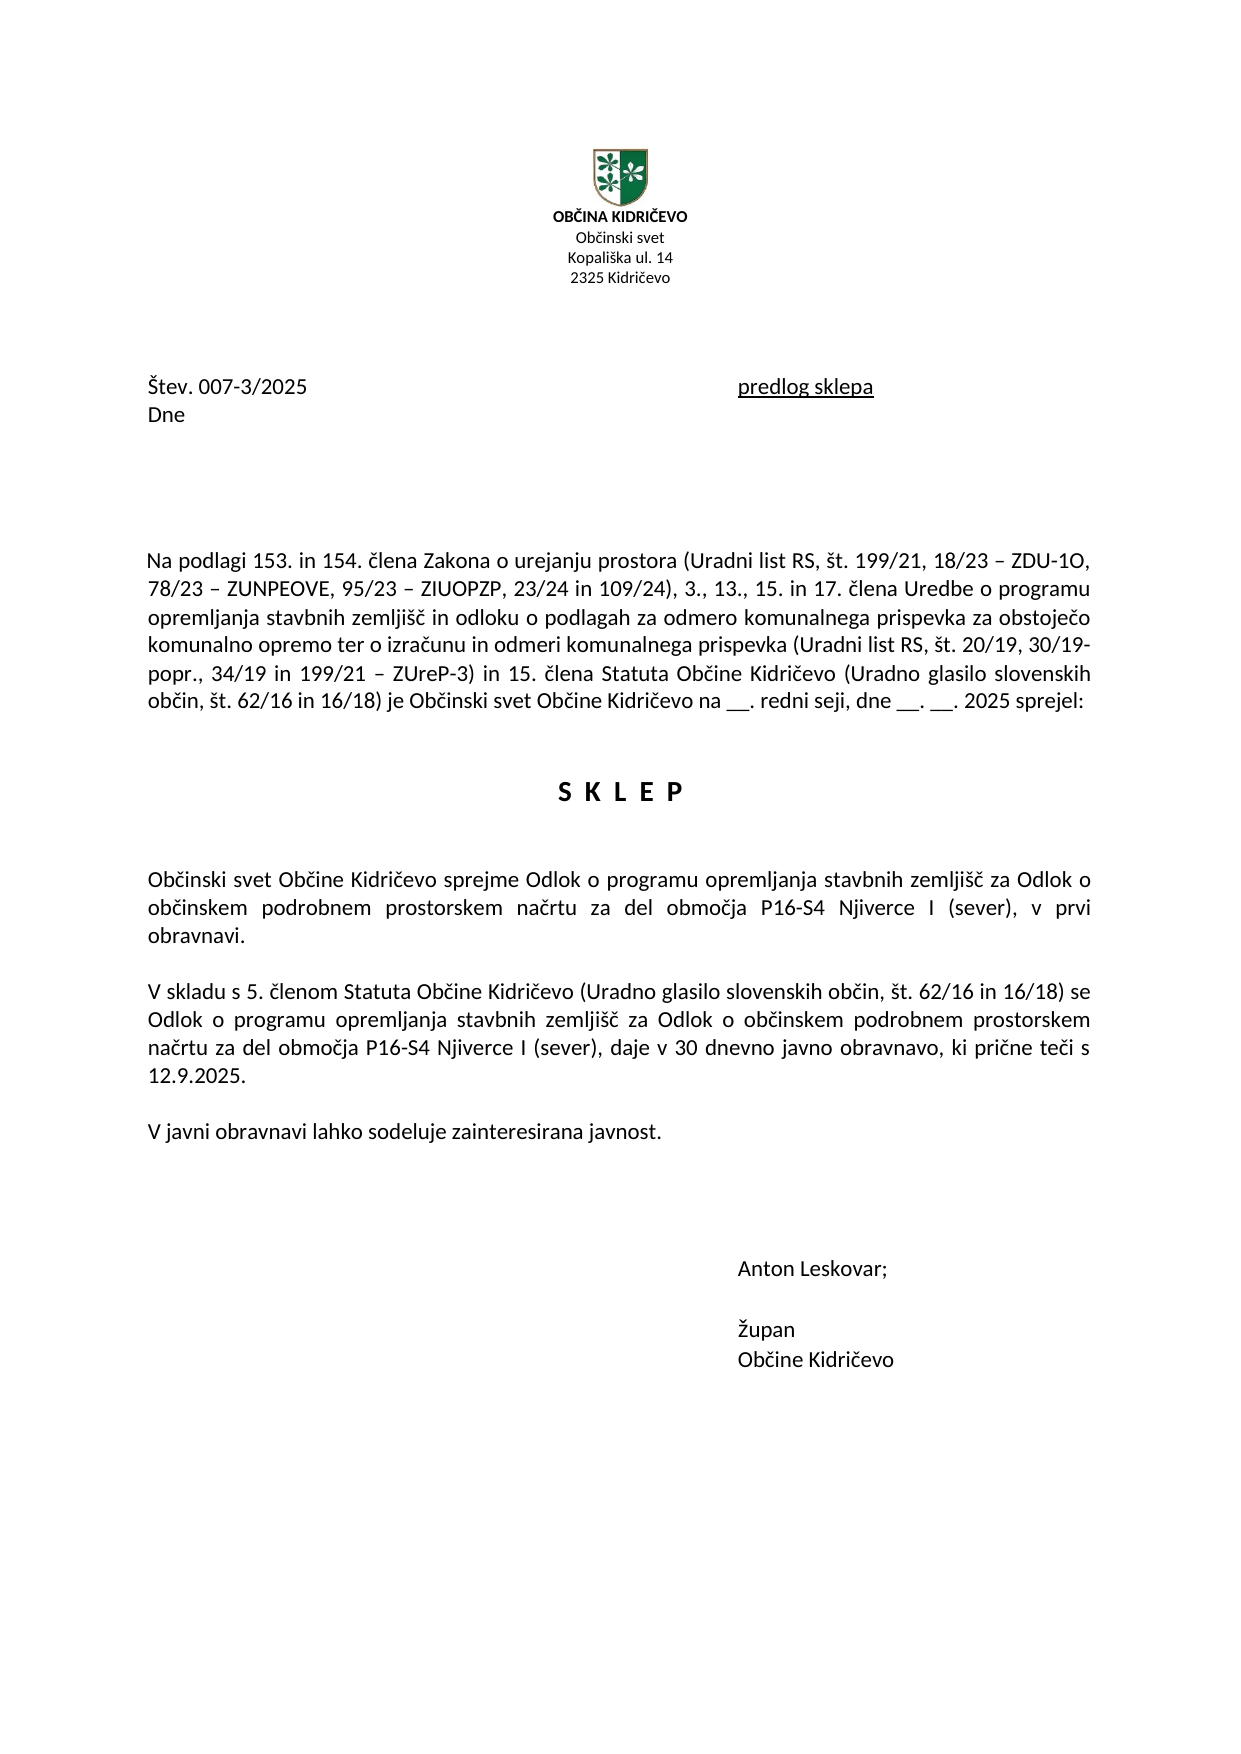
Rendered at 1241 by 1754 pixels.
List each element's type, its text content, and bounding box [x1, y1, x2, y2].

text Občinski svet [148, 227, 1093, 247]
picture [591, 147, 649, 207]
text Dne [148, 400, 1093, 456]
text Kopališka ul. 14 [148, 247, 1093, 268]
subtitle Anton Leskovar; [148, 1254, 1093, 1282]
text S K L E P [148, 773, 1093, 809]
text Štev. 007-3/2025 predlog sklepa [148, 372, 1093, 400]
text OBČINA KIDRIČEVO [148, 207, 1093, 227]
text Na podlagi 153. in 154. člena Zakona o urejanju prostora (Uradni list RS, št. 199/21, 18/23 – ZDU-1O, 78/23 – ZUNPEOVE, 95/23 – ZIUOPZP, 23/24 in 109/24), 3., 13., 15. in 17. člena Uredbe o programu opremljanja stavbnih zemljišč in odloku o podlagah za odmero komunalnega prispevka za obstoječo komunalno opremo ter o izračunu in odmeri komunalnega prispevka (Uradni list RS, št. 20/19, 30/19-popr., 34/19 in 199/21 – ZUreP-3) in 15. člena Statuta Občine Kidričevo (Uradno glasilo slovenskih občin, št. 62/16 in 16/18) je Občinski svet Občine Kidričevo na __. redni seji, dne __. __. 2025 sprejel: [146, 547, 1093, 715]
text 2325 Kidričevo [148, 268, 1093, 288]
text Občinski svet Občine Kidričevo sprejme Odlok o programu opremljanja stavbnih zemljišč za Odlok o občinskem podrobnem prostorskem načrtu za del območja P16-S4 Njiverce I (sever), v prvi obravnavi. [148, 865, 1093, 949]
text Občine Kidričevo [146, 1345, 1093, 1373]
text župan [146, 1313, 1093, 1345]
text V skladu s 5. členom Statuta Občine Kidričevo (Uradno glasilo slovenskih občin, št. 62/16 in 16/18) se Odlok o programu opremljanja stavbnih zemljišč za Odlok o občinskem podrobnem prostorskem načrtu za del območja P16-S4 Njiverce I (sever), daje v 30 dnevno javno obravnavo, ki prične teči s 12.9.2025. [148, 977, 1093, 1089]
text V javni obravnavi lahko sodeluje zainteresirana javnost. [148, 1117, 1093, 1145]
